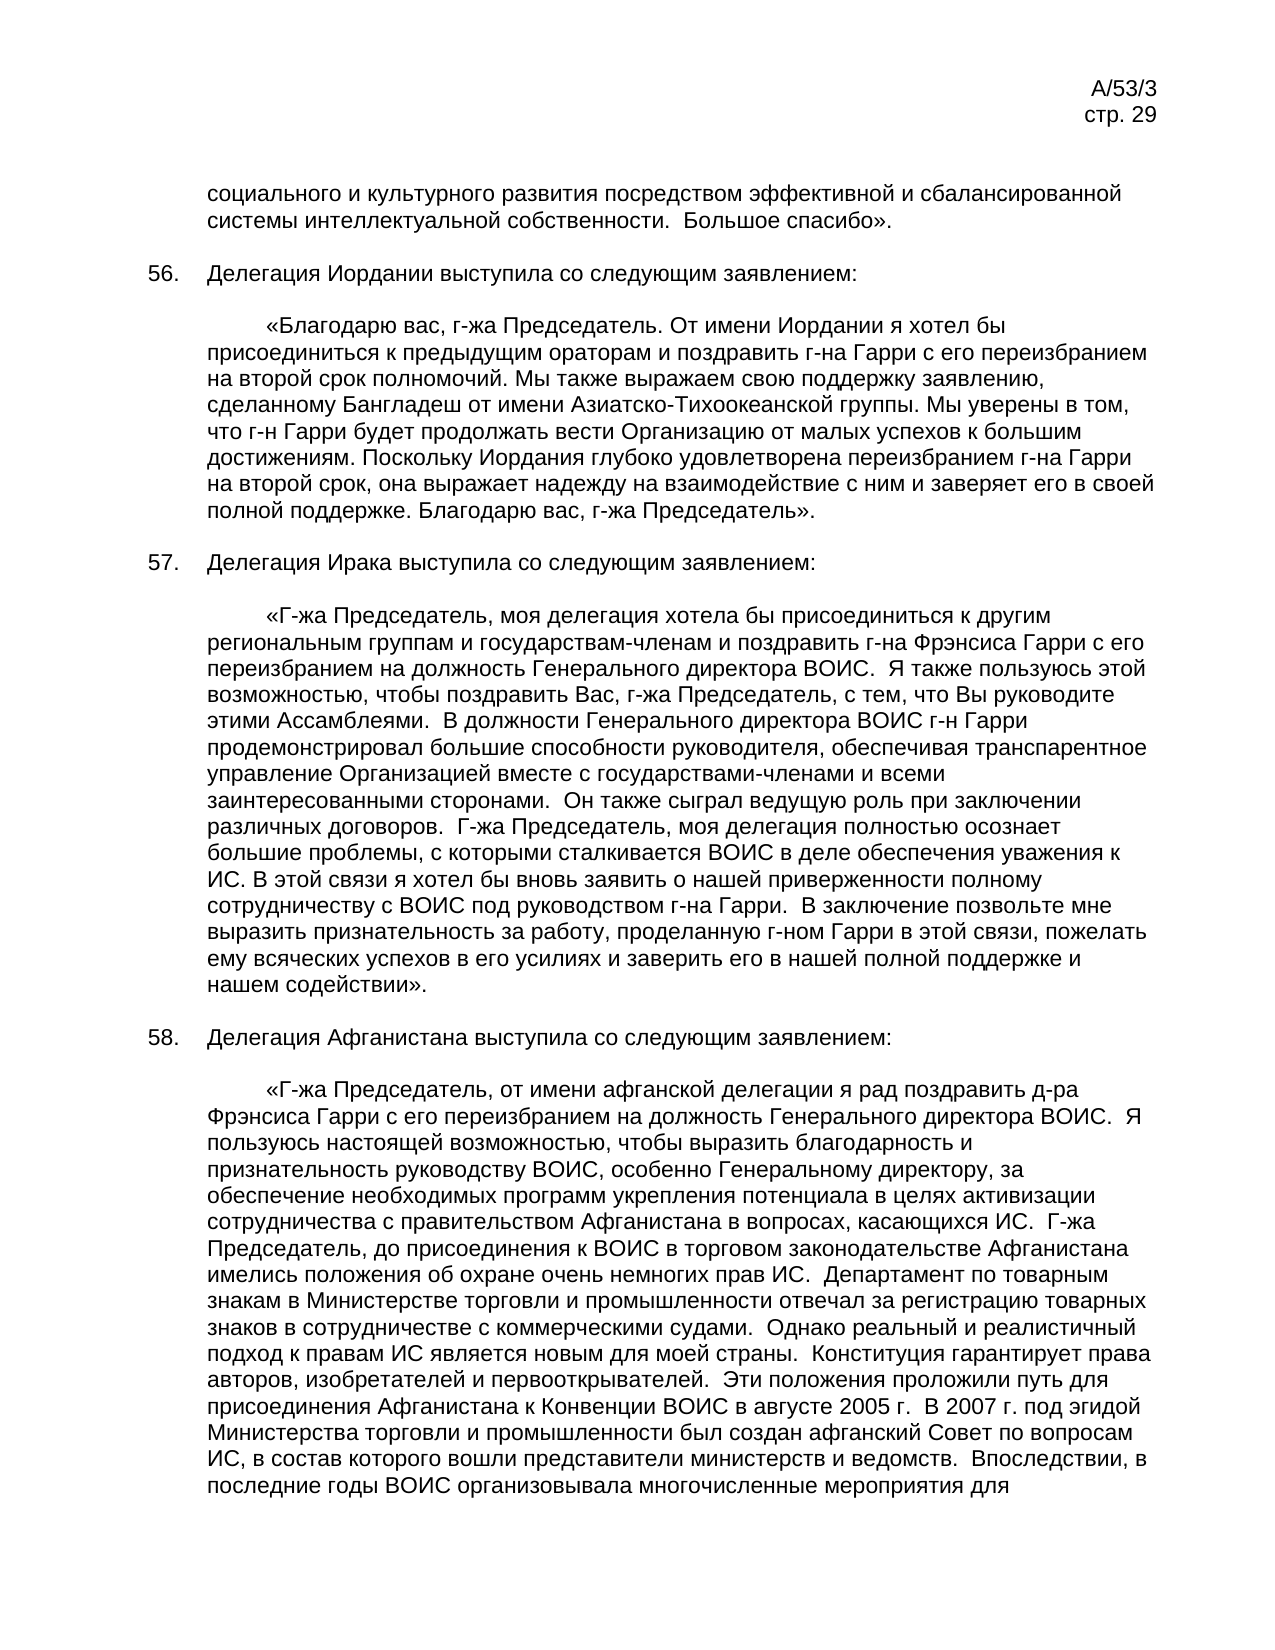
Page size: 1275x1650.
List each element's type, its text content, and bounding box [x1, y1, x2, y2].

text 57. Делегация Ирака выступила со следующим заявлением: [148, 549, 1157, 576]
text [207, 180, 1157, 233]
text 58. Делегация Афганистана выступила со следующим заявлением: [148, 1024, 1157, 1050]
text 56. Делегация Иордании выступила со следующим заявлением: [148, 259, 1157, 286]
text «Благодарю вас, г-жа Председатель. От имени Иордании я хотел бы присоединиться к предыдущим ораторам и поздравить г-на Гарри с его переизбранием на второй срок полномочий. Мы также выражаем свою поддержку заявлению, сделанному Бангладеш от имени Азиатско-Тихоокеанской группы. Мы уверены в том, что г-н Гарри будет продолжать вести Организацию от малых успехов к большим достижениям. Поскольку Иордания глубоко удовлетворена переизбранием г-на Гарри на второй срок, она выражает надежду на взаимодействие с ним и заверяет его в своей полной поддержке. Благодарю вас, г-жа Председатель». [207, 312, 1157, 523]
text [207, 1076, 1157, 1498]
text «Г-жа Председатель, моя делегация хотела бы присоединиться к другим региональным группам и государствам-членам и поздравить г-на Фрэнсиса Гарри с его переизбранием на должность Генерального директора ВОИС. Я также пользуюсь этой возможностью, чтобы поздравить Вас, г-жа Председатель, с тем, что Вы руководите этими Ассамблеями. В должности Генерального директора ВОИС г-н Гарри продемонстрировал большие способности руководителя, обеспечивая транспарентное управление Организацией вместе с государствами-членами и всеми заинтересованными сторонами. Он также сыграл ведущую роль при заключении различных договоров. Г-жа Председатель, моя делегация полностью осознает большие проблемы, с которыми сталкивается ВОИС в деле обеспечения уважения к ИС. В этой связи я хотел бы вновь заявить о нашей приверженности полному сотрудничеству с ВОИС под руководством г-на Гарри. В заключение позвольте мне выразить признательность за работу, проделанную г-ном Гарри в этой связи, пожелать ему всяческих успехов в его усилиях и заверить его в нашей полной поддержке и нашем содействии». [207, 602, 1157, 997]
